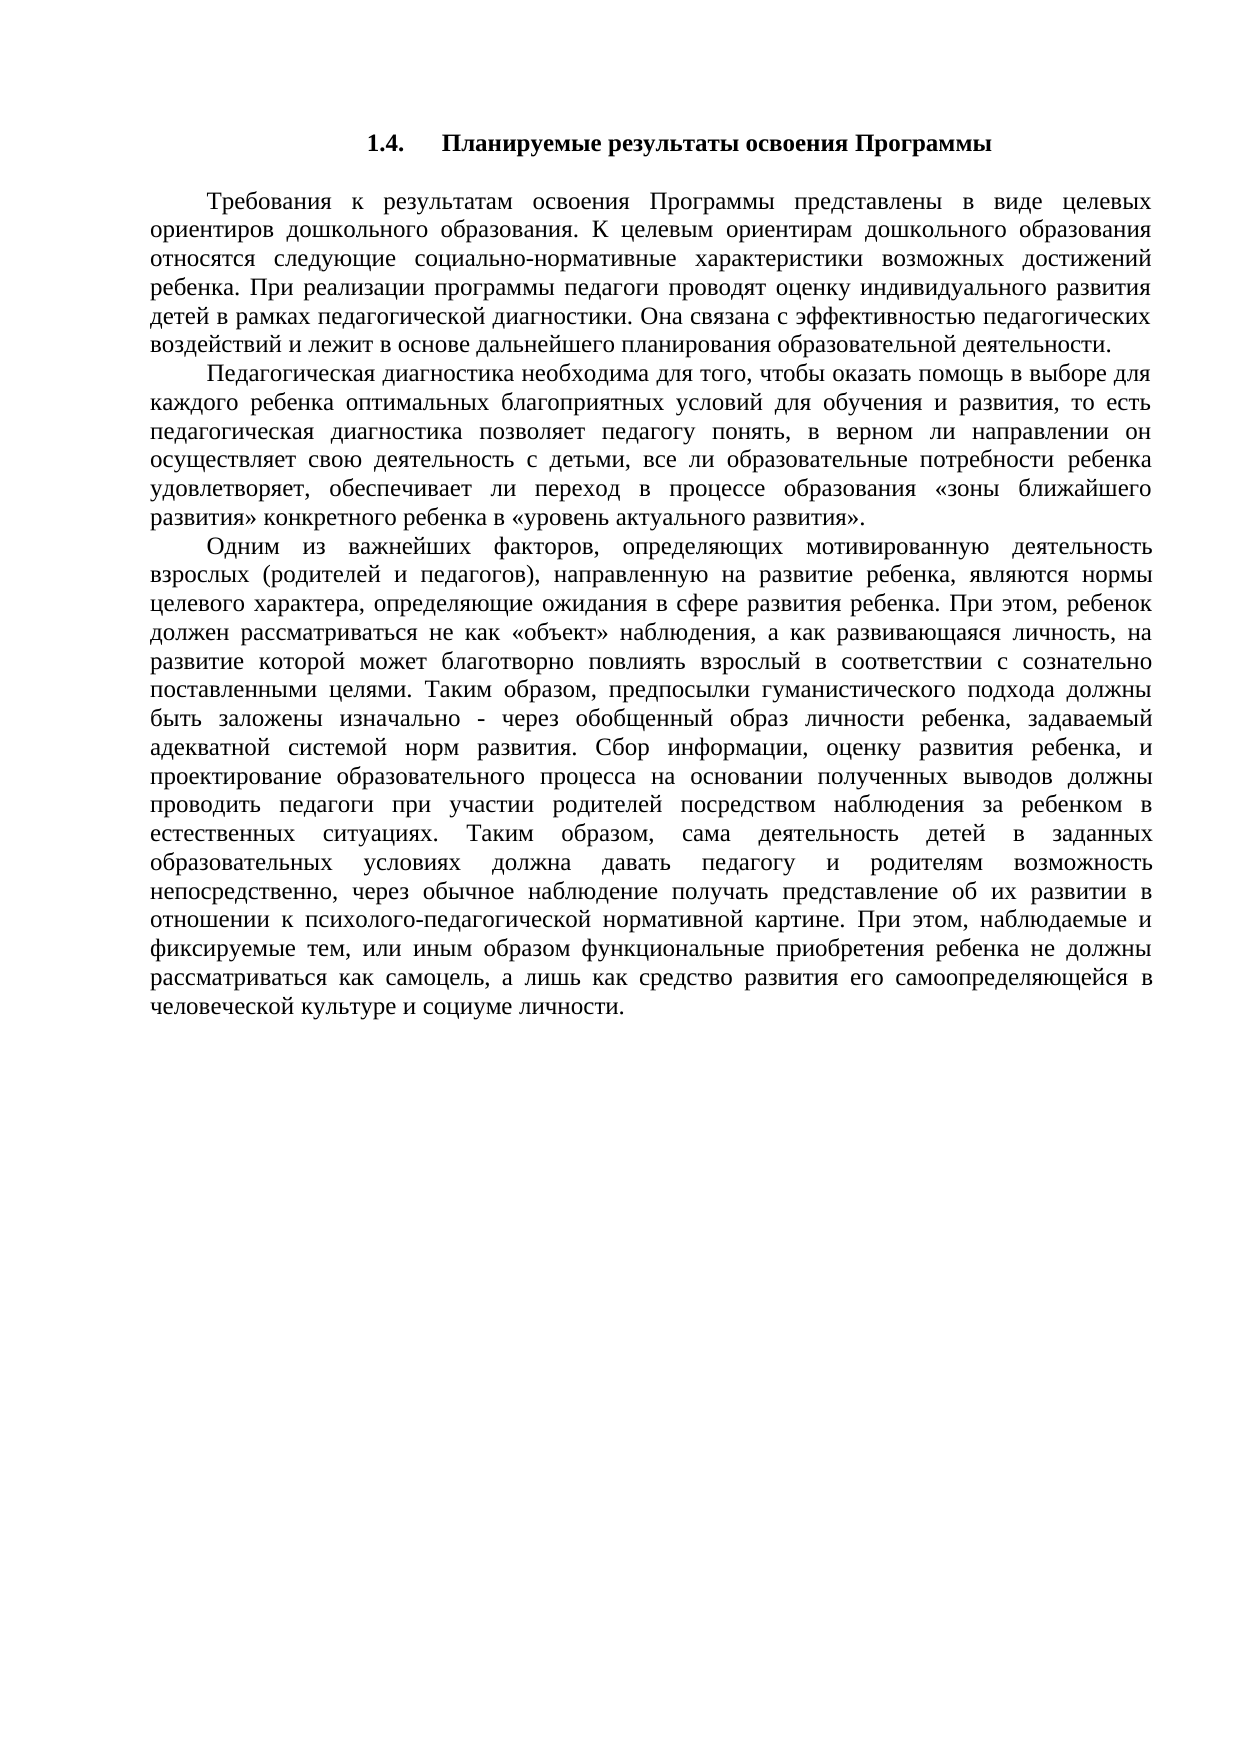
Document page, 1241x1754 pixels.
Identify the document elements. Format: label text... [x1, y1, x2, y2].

text Одним из важнейших факторов, определяющих мотивированную деятельность взрослых (родителей и педагогов), направленную на развитие ребенка, являются нормы целевого характера, определяющие ожидания в сфере развития ребенка. При этом, ребенок должен рассматриваться не как «объект» наблюдения, а как развивающаяся личность, на развитие которой может благотворно повлиять взрослый в соответствии с сознательно поставленными целями. Таким образом, предпосылки гуманистического подхода должны быть заложены изначально - через обобщенный образ личности ребенка, задаваемый адекватной системой норм развития. Сбор информации, оценку развития ребенка, и проектирование образовательного процесса на основании полученных выводов должны проводить педагоги при участии родителей посредством наблюдения за ребенком в естественных ситуациях. Таким образом, сама деятельность детей в заданных образовательных условиях должна давать педагогу и родителям возможность непосредственно, через обычное наблюдение получать представление об их развитии в отношении к психолого-педагогической нормативной картине. При этом, наблюдаемые и фиксируемые тем, или иным образом функциональные приобретения ребенка не должны рассматриваться как самоцель, а лишь как средство развития его самоопределяющейся в человеческой культуре и социуме личности. [150, 531, 1153, 1019]
text Требования к результатам освоения Программы представлены в виде целевых ориентиров дошкольного образования. К целевым ориентирам дошкольного образования относятся следующие социально-нормативные характеристики возможных достижений ребенка. При реализации программы педагоги проводят оценку индивидуального развития детей в рамках педагогической диагностики. Она связана с эффективностью педагогических воздействий и лежит в основе дальнейшего планирования образовательной деятельности. [150, 186, 1152, 358]
text Педагогическая диагностика необходима для того, чтобы оказать помощь в выборе для каждого ребенка оптимальных благоприятных условий для обучения и развития, то есть педагогическая диагностика позволяет педагогу понять, в верном ли направлении он осуществляет свою деятельность с детьми, все ли образовательные потребности ребенка удовлетворяет, обеспечивает ли переход в процессе образования «зоны ближайшего развития» конкретного ребенка в «уровень актуального развития». [150, 358, 1152, 531]
subtitle 1.4. Планируемые результаты освоения Программы [367, 128, 1201, 157]
